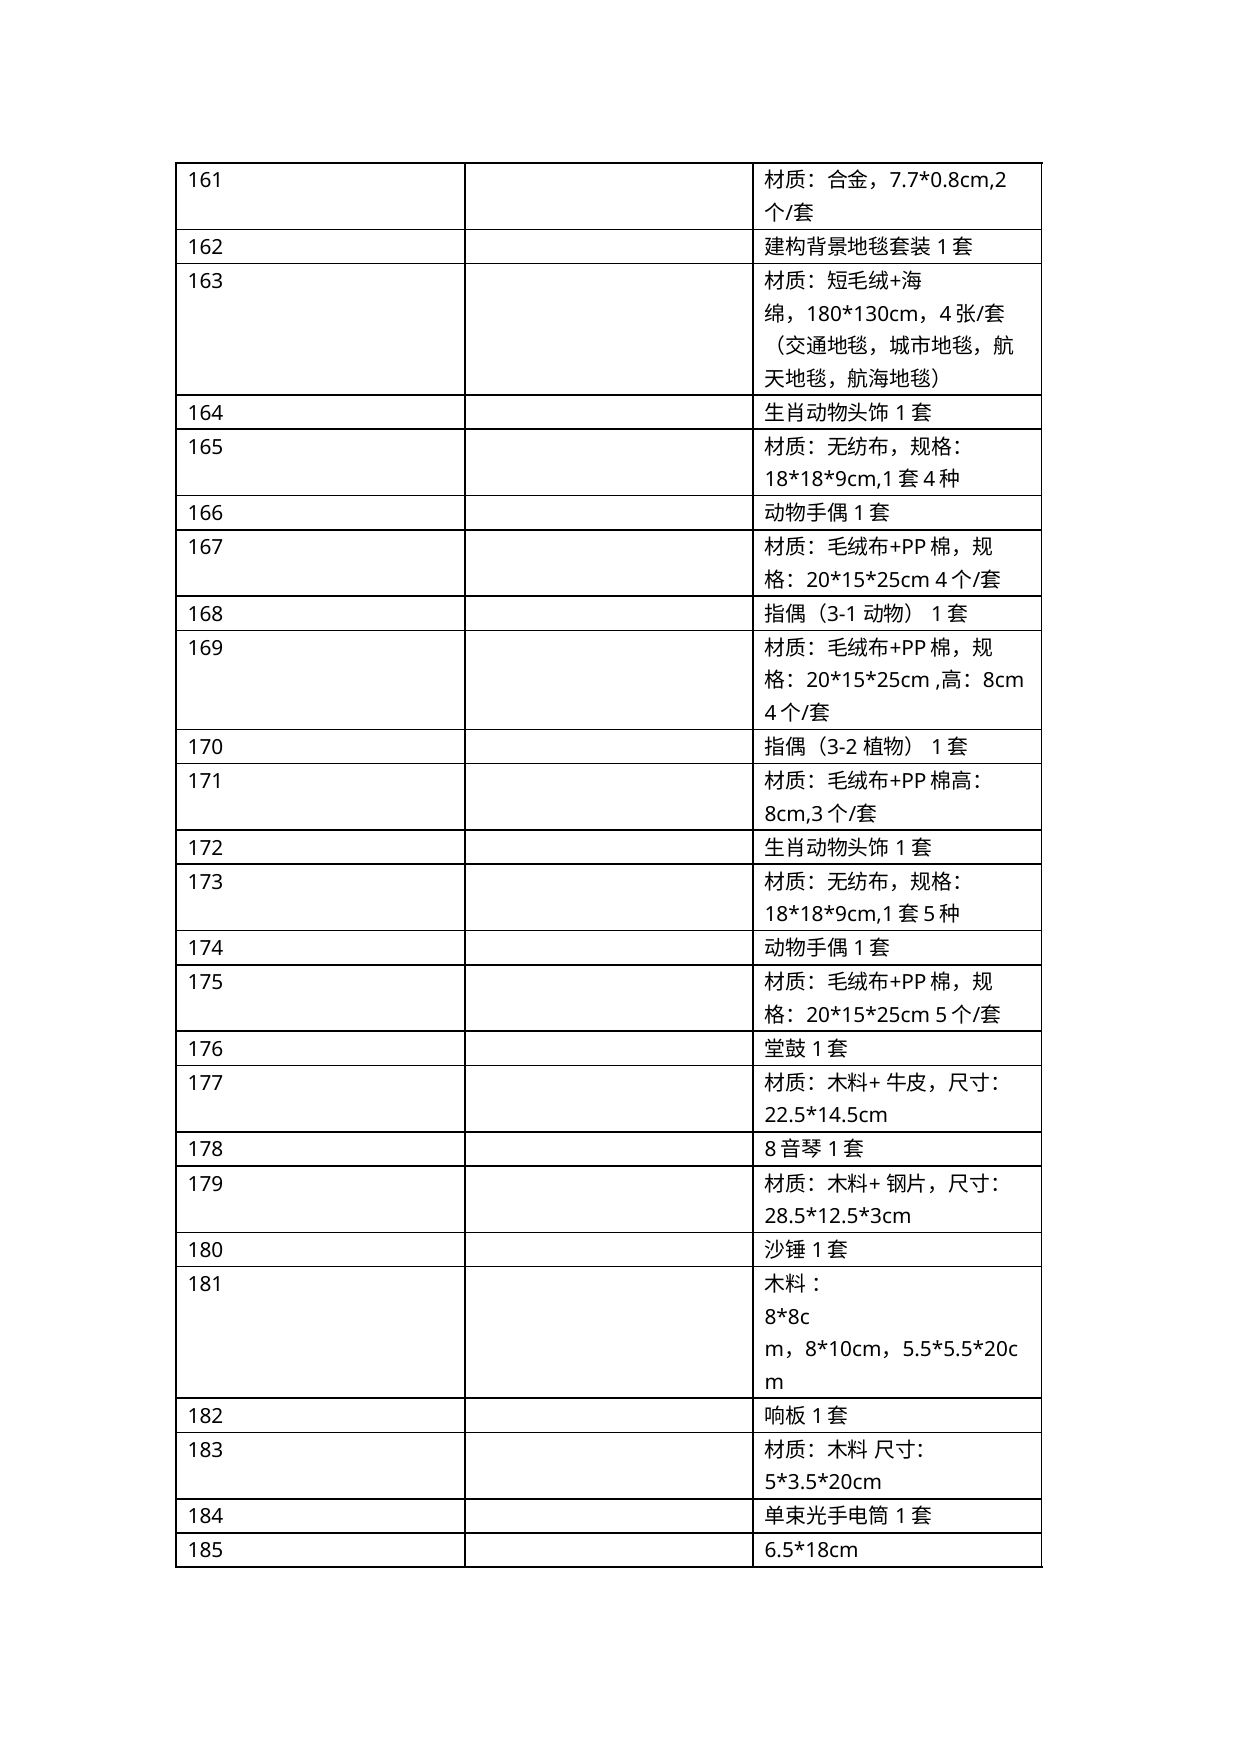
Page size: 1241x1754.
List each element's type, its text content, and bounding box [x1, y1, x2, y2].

table_cell [466, 531, 752, 595]
table_cell 材质：毛绒布+PP棉，规格：20*15*25cm 4个/套 [754, 531, 1041, 595]
table_cell [466, 931, 752, 964]
table_cell [466, 1167, 752, 1232]
table_cell 168 [177, 597, 464, 629]
table_cell [466, 1433, 752, 1498]
table_cell 材质：短毛绒+海绵，180*130cm，4张/套 （交通地毯，城市地毯，航天地毯，航海地毯） [754, 264, 1041, 394]
table_cell 163 [177, 264, 464, 394]
table_cell [466, 430, 752, 495]
table_cell 165 [177, 430, 464, 495]
table_cell [466, 597, 752, 629]
table_cell [466, 1500, 752, 1532]
table_cell 176 [177, 1032, 464, 1064]
table_cell 6.5*18cm [754, 1534, 1041, 1566]
table_cell 178 [177, 1133, 464, 1165]
table_cell 179 [177, 1167, 464, 1232]
table_cell [466, 496, 752, 529]
table_cell 材质：木料+ 牛皮，尺寸：22.5*14.5cm [754, 1066, 1041, 1131]
table_cell [466, 1066, 752, 1131]
table_cell 183 [177, 1433, 464, 1498]
table_cell 180 [177, 1233, 464, 1266]
table_cell 指偶（3-1 动物） 1套 [754, 597, 1041, 629]
table_cell 170 [177, 730, 464, 763]
table_cell 材质：合金，7.7*0.8cm,2个/套 [754, 164, 1041, 228]
table_cell 185 [177, 1534, 464, 1566]
table_cell [466, 1133, 752, 1165]
table_cell 材质：毛绒布+PP棉高：8cm,3个/套 [754, 764, 1041, 829]
table_cell [466, 730, 752, 763]
table_cell 材质：木料+ 钢片，尺寸：28.5*12.5*3cm [754, 1167, 1041, 1232]
table_cell [466, 1267, 752, 1397]
table_cell 161 [177, 164, 464, 228]
table_cell 木料 ：8*8cm，8*10cm，5.5*5.5*20cm [754, 1267, 1041, 1397]
table_cell 材质：无纺布，规格：18*18*9cm,1套4种 [754, 430, 1041, 495]
table_cell 181 [177, 1267, 464, 1397]
table_cell 173 [177, 865, 464, 930]
table_cell 动物手偶 1套 [754, 931, 1041, 964]
table_cell 动物手偶 1套 [754, 496, 1041, 529]
table_cell 堂鼓 1套 [754, 1032, 1041, 1064]
table_cell 建构背景地毯套装 1套 [754, 230, 1041, 263]
table_cell [466, 831, 752, 863]
table_cell 材质：毛绒布+PP棉，规格：20*15*25cm 5个/套 [754, 966, 1041, 1030]
table_cell 174 [177, 931, 464, 964]
table_cell [466, 396, 752, 428]
table_cell [466, 1534, 752, 1566]
table_cell [466, 1399, 752, 1431]
table_cell 沙锤 1套 [754, 1233, 1041, 1266]
table_cell 响板 1套 [754, 1399, 1041, 1431]
table_cell [466, 164, 752, 228]
table_cell 生肖动物头饰 1套 [754, 831, 1041, 863]
table_cell [466, 966, 752, 1030]
table_cell 162 [177, 230, 464, 263]
table_cell 184 [177, 1500, 464, 1532]
table_cell 生肖动物头饰 1套 [754, 396, 1041, 428]
table_cell [466, 764, 752, 829]
table_cell 182 [177, 1399, 464, 1431]
table_cell 167 [177, 531, 464, 595]
table_cell 172 [177, 831, 464, 863]
table_cell [466, 1233, 752, 1266]
table_cell 材质：毛绒布+PP棉，规格：20*15*25cm ,高：8cm 4个/套 [754, 631, 1041, 728]
table_cell [466, 865, 752, 930]
table_cell 材质：无纺布，规格：18*18*9cm,1套5种 [754, 865, 1041, 930]
table_cell 164 [177, 396, 464, 428]
table_cell 指偶（3-2 植物） 1套 [754, 730, 1041, 763]
table_cell [466, 264, 752, 394]
table_cell [466, 631, 752, 728]
table_cell 单束光手电筒 1套 [754, 1500, 1041, 1532]
table_cell 169 [177, 631, 464, 728]
table_cell 166 [177, 496, 464, 529]
table_cell 材质：木料 尺寸：5*3.5*20cm [754, 1433, 1041, 1498]
table_cell [466, 230, 752, 263]
table_cell 177 [177, 1066, 464, 1131]
table_cell 8音琴 1套 [754, 1133, 1041, 1165]
table_cell 171 [177, 764, 464, 829]
table_cell [466, 1032, 752, 1064]
table_cell 175 [177, 966, 464, 1030]
